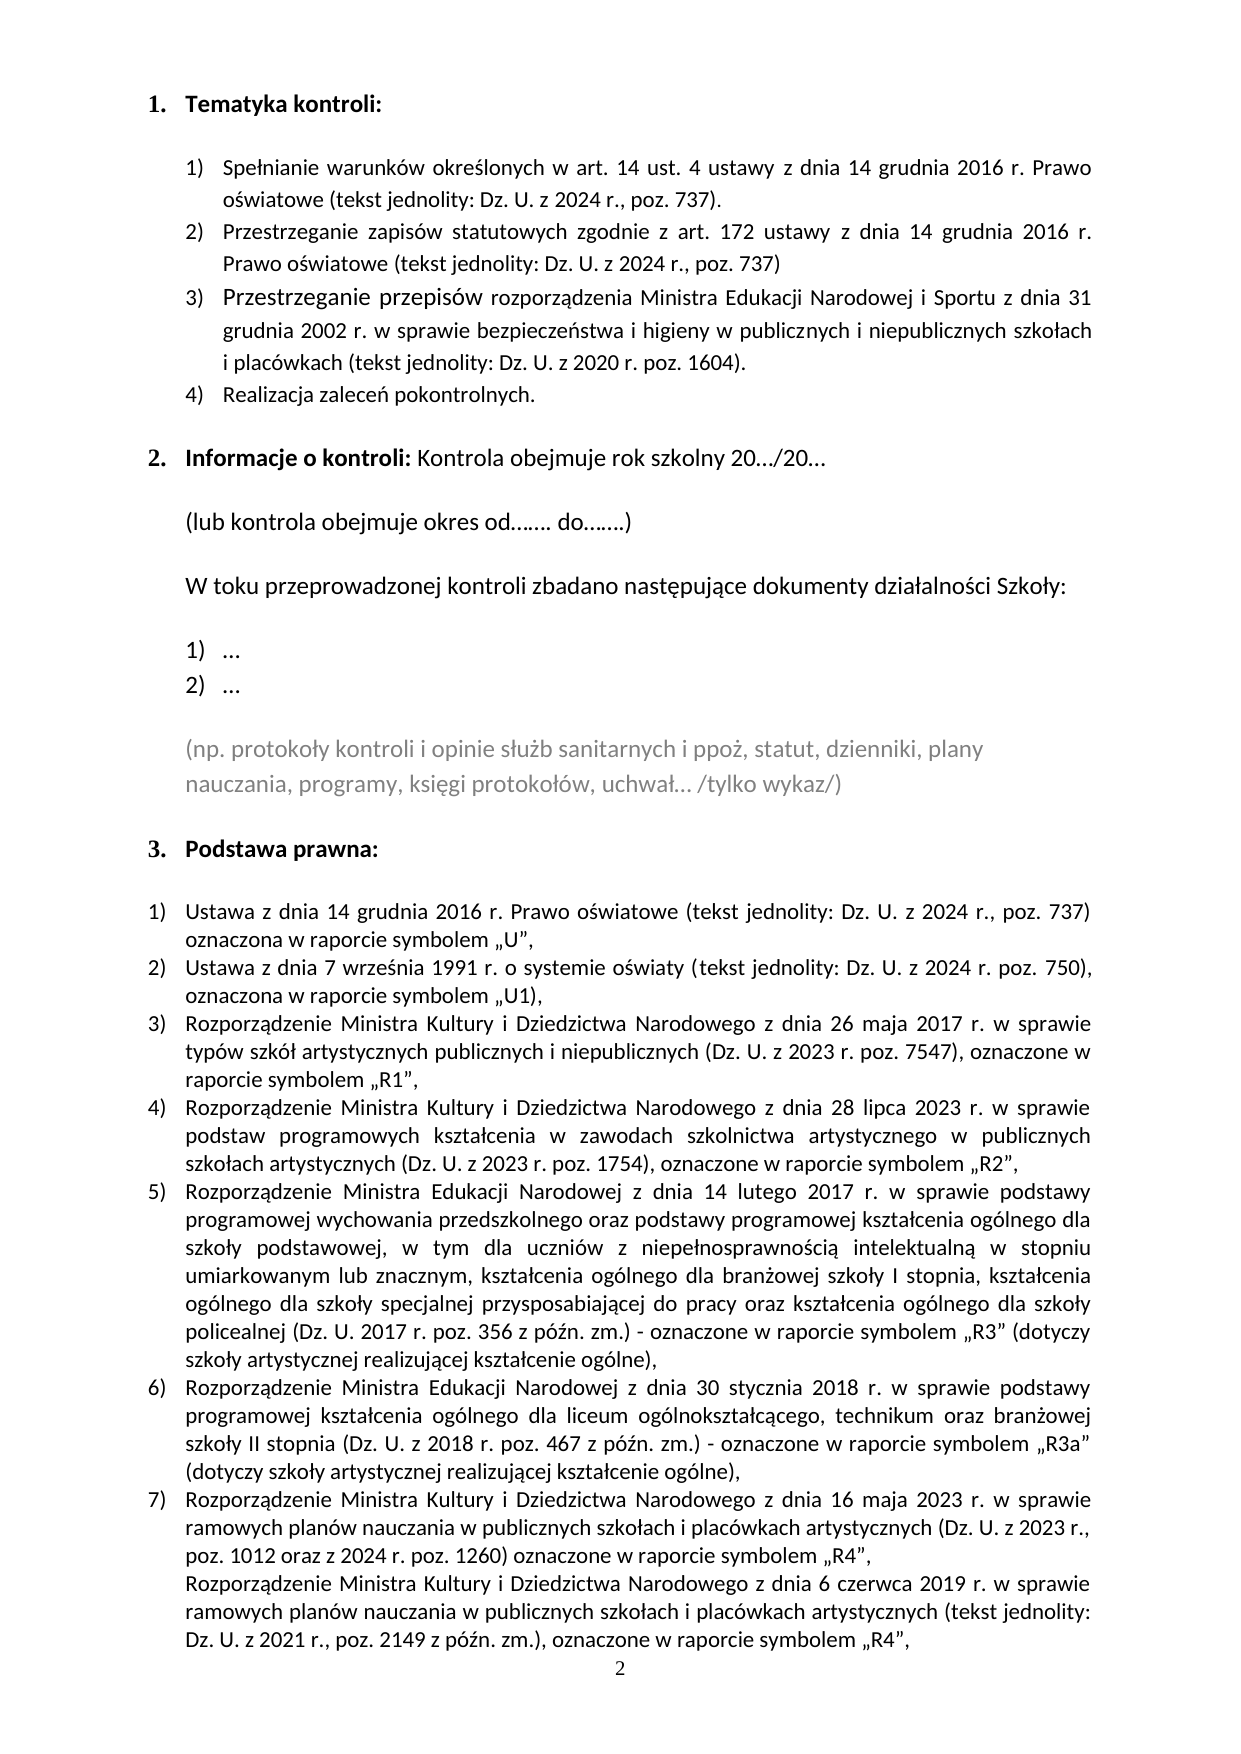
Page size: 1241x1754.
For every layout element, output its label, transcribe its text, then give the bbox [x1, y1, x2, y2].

list Tematyka kontroli: [148, 89, 1092, 119]
list Przestrzeganie zapisów statutowych zgodnie z art. 172 ustawy z dnia 14 grudnia 2016 r. Prawo oświatowe (tekst jednolity: Dz. U. z 2024 r., poz. 737) [185, 217, 1092, 277]
list Rozporządzenie Ministra Kultury i Dziedzictwa Narodowego z dnia 26 maja 2017 r. w sprawie typów szkół artystycznych publicznych i niepublicznych (Dz. U. z 2023 r. poz. 7547), oznaczone w raporcie symbolem „R1”, [148, 1009, 1092, 1093]
list Rozporządzenie Ministra Kultury i Dziedzictwa Narodowego z dnia 28 lipca 2023 r. w sprawie podstaw programowych kształcenia w zawodach szkolnictwa artystycznego w publicznych szkołach artystycznych (Dz. U. z 2023 r. poz. 1754), oznaczone w raporcie symbolem „R2”, [148, 1093, 1092, 1177]
list Rozporządzenie Ministra Edukacji Narodowej z dnia 14 lutego 2017 r. w sprawie podstawy programowej wychowania przedszkolnego oraz podstawy programowej kształcenia ogólnego dla szkoły podstawowej, w tym dla uczniów z niepełnosprawnością intelektualną w stopniu umiarkowanym lub znacznym, kształcenia ogólnego dla branżowej szkoły I stopnia, kształcenia ogólnego dla szkoły specjalnej przysposabiającej do pracy oraz kształcenia ogólnego dla szkoły policealnej (Dz. U. 2017 r. poz. 356 z późn. zm.) - oznaczone w raporcie symbolem „R3” (dotyczy szkoły artystycznej realizującej kształcenie ogólne), [148, 1177, 1092, 1373]
list Rozporządzenie Ministra Kultury i Dziedzictwa Narodowego z dnia 16 maja 2023 r. w sprawie ramowych planów nauczania w publicznych szkołach i placówkach artystycznych (Dz. U. z 2023 r., poz. 1012 oraz z 2024 r. poz. 1260) oznaczone w raporcie symbolem „R4”, [148, 1485, 1092, 1569]
list Informacje o kontroli: Kontrola obejmuje rok szkolny 20…/20… [148, 442, 1092, 472]
list Rozporządzenie Ministra Edukacji Narodowej z dnia 30 stycznia 2018 r. w sprawie podstawy programowej kształcenia ogólnego dla liceum ogólnokształcącego, technikum oraz branżowej szkoły II stopnia (Dz. U. z 2018 r. poz. 467 z późn. zm.) - oznaczone w raporcie symbolem „R3a” (dotyczy szkoły artystycznej realizującej kształcenie ogólne), [148, 1373, 1092, 1485]
list Rozporządzenie Ministra Kultury i Dziedzictwa Narodowego z dnia 6 czerwca 2019 r. w sprawie ramowych planów nauczania w publicznych szkołach i placówkach artystycznych (tekst jednolity: Dz. U. z 2021 r., poz. 2149 z późn. zm.), oznaczone w raporcie symbolem „R4”, [185, 1569, 1092, 1653]
list … [185, 669, 1092, 700]
list Realizacja zaleceń pokontrolnych. [185, 381, 1092, 409]
list … [185, 634, 1092, 665]
list Spełnianie warunków określonych w art. 14 ust. 4 ustawy z dnia 14 grudnia 2016 r. Prawo oświatowe (tekst jednolity: Dz. U. z 2024 r., poz. 737). [185, 153, 1092, 213]
list Ustawa z dnia 7 września 1991 r. o systemie oświaty (tekst jednolity: Dz. U. z 2024 r. poz. 750), oznaczona w raporcie symbolem „U1), [148, 953, 1092, 1009]
list Podstawa prawna: [148, 833, 1092, 863]
list Ustawa z dnia 14 grudnia 2016 r. Prawo oświatowe (tekst jednolity: Dz. U. z 2024 r., poz. 737) oznaczona w raporcie symbolem „U”, [148, 897, 1092, 953]
text (np. protokoły kontroli i opinie służb sanitarnych i ppoż, statut, dzienniki, plany nauczania, programy, księgi protokołów, uchwał… /tylko wykaz/) [185, 734, 1092, 799]
list Przestrzeganie przepisów rozporządzenia Ministra Edukacji Narodowej i Sportu z dnia 31 grudnia 2002 r. w sprawie bezpieczeństwa i higieny w publicznych i niepublicznych szkołach i placówkach (tekst jednolity: Dz. U. z 2020 r. poz. 1604). [185, 282, 1092, 376]
text (lub kontrola obejmuje okres od……. do…….) [185, 506, 1092, 537]
text W toku przeprowadzonej kontroli zbadano następujące dokumenty działalności Szkoły: [185, 570, 1092, 601]
